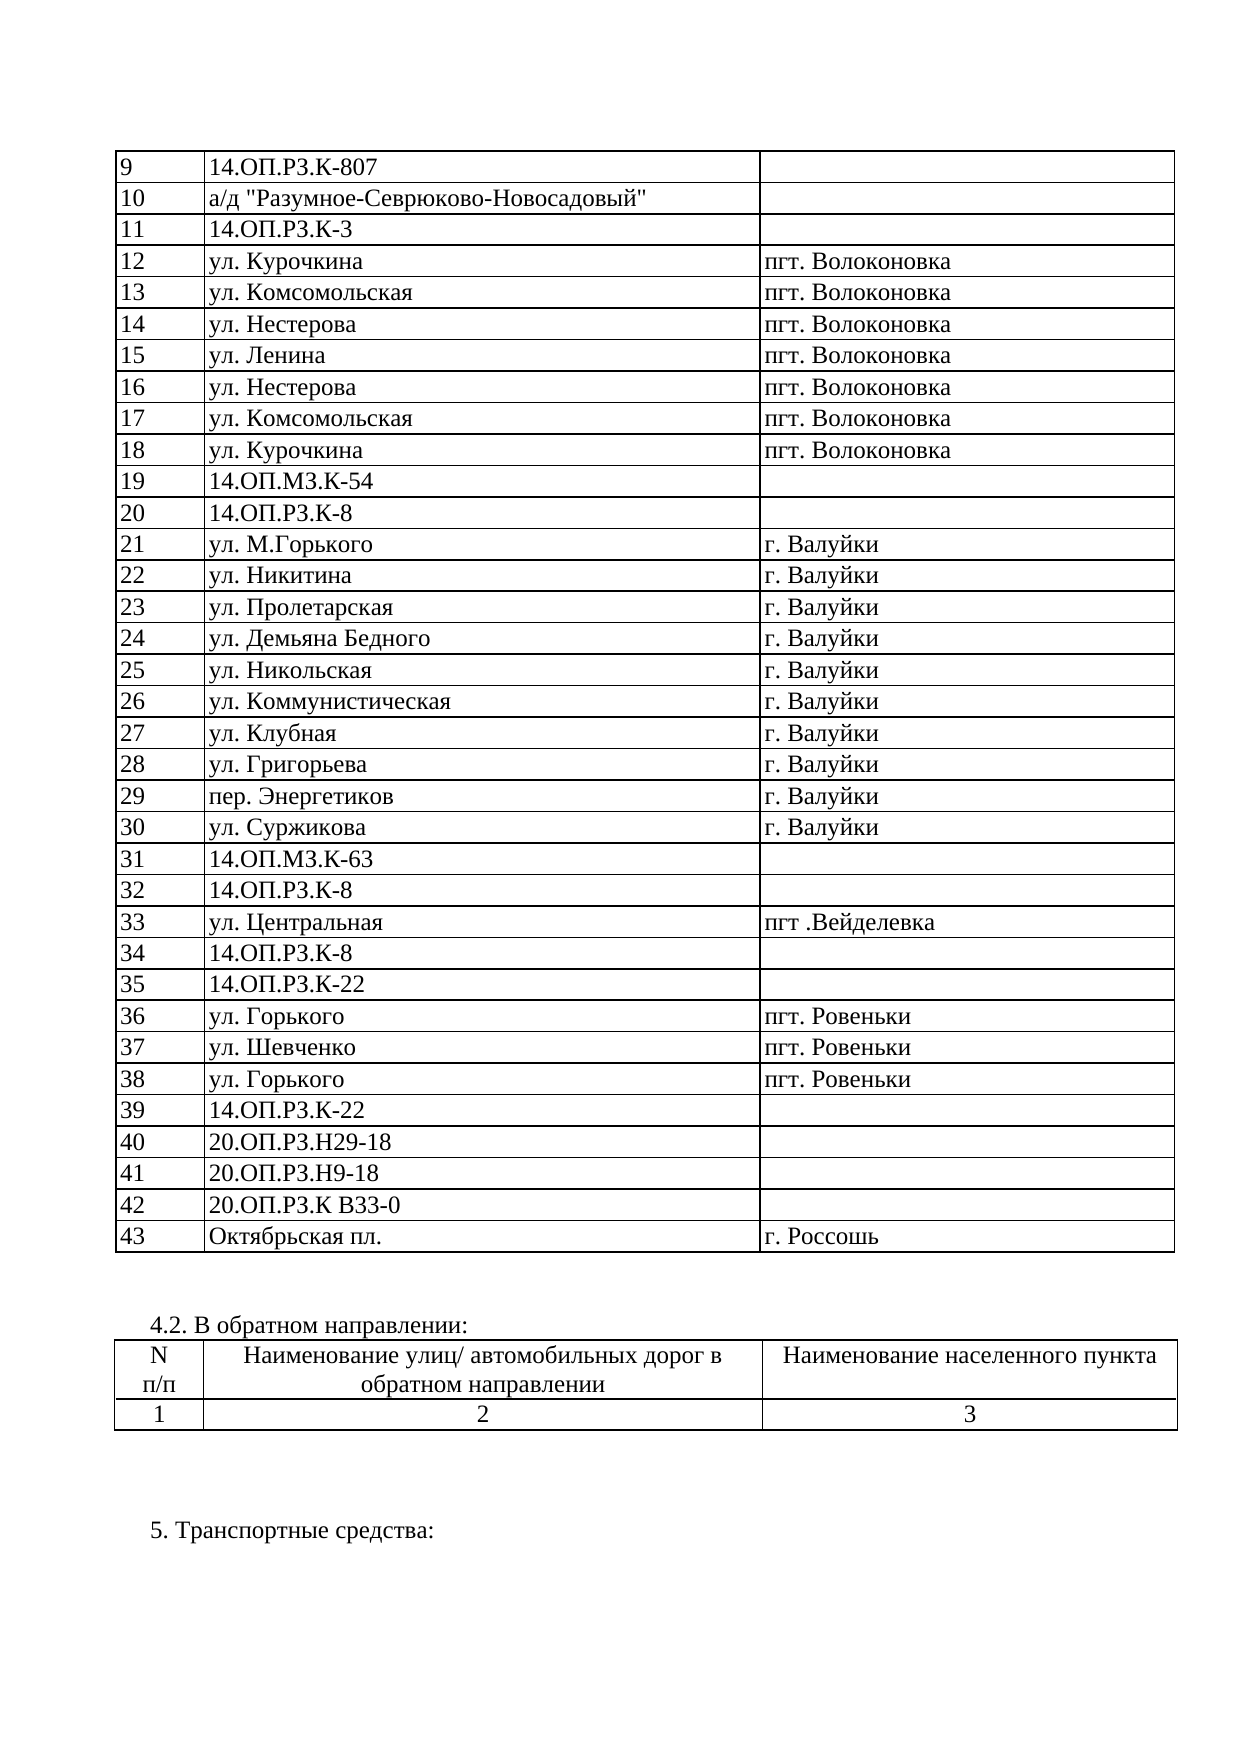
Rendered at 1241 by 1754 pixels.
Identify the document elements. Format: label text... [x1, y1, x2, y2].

table_cell г. Валуйки [761, 592, 1174, 622]
table_cell 28 [117, 749, 204, 779]
table_cell пгт. Волоконовка [761, 403, 1174, 433]
table_cell 24 [117, 623, 204, 653]
table_cell 33 [117, 907, 204, 936]
table_cell Октябрьская пл. [205, 1221, 759, 1251]
table_cell пгт .Вейделевка [761, 907, 1174, 936]
table_cell 41 [117, 1158, 204, 1188]
table_cell 39 [117, 1095, 204, 1125]
table_cell 40 [117, 1127, 204, 1157]
table_cell 12 [117, 246, 204, 276]
table_cell [761, 970, 1174, 999]
table_cell [761, 844, 1174, 873]
table_cell г. Валуйки [761, 655, 1174, 685]
table_cell 20 [117, 498, 204, 527]
table_cell ул. Суржикова [205, 812, 759, 842]
table_header Наименование улиц/ автомобильных дорог в обратном направлении [204, 1341, 762, 1398]
table_cell [761, 1127, 1174, 1157]
table_cell 36 [117, 1001, 204, 1031]
table_cell 9 [117, 152, 204, 181]
table_cell 14 [117, 309, 204, 339]
table_cell ул. Шевченко [205, 1032, 759, 1062]
table_cell [761, 152, 1174, 181]
table_cell 35 [117, 970, 204, 999]
table_cell 29 [117, 781, 204, 811]
table_cell 23 [117, 592, 204, 622]
table_cell пгт. Волоконовка [761, 309, 1174, 339]
table_cell г. Россошь [761, 1221, 1174, 1251]
table_cell пгт. Ровеньки [761, 1032, 1174, 1062]
table_cell 20.ОП.РЗ.Н29-18 [205, 1127, 759, 1157]
table_cell ул. Нестерова [205, 309, 759, 339]
table_cell 38 [117, 1064, 204, 1094]
table_cell 14.ОП.МЗ.К-54 [205, 466, 759, 496]
table_cell ул. Клубная [205, 718, 759, 748]
table_cell 20.ОП.РЗ.Н9-18 [205, 1158, 759, 1188]
table_cell г. Валуйки [761, 686, 1174, 716]
table_cell ул. Курочкина [205, 246, 759, 276]
table_cell ул. Никитина [205, 561, 759, 590]
table_header Наименование населенного пункта [763, 1341, 1177, 1398]
table_cell [761, 1095, 1174, 1125]
table_cell г. Валуйки [761, 561, 1174, 590]
table_cell ул. Горького [205, 1001, 759, 1031]
table_cell 2 [204, 1400, 762, 1429]
table_cell 13 [117, 277, 204, 307]
table_cell пгт. Волоконовка [761, 340, 1174, 370]
table_cell ул. Комсомольская [205, 277, 759, 307]
table_cell пер. Энергетиков [205, 781, 759, 811]
table_cell 10 [117, 183, 204, 213]
table_cell 22 [117, 561, 204, 590]
table_cell ул. Курочкина [205, 435, 759, 464]
table_cell ул. Нестерова [205, 372, 759, 402]
table_cell [761, 183, 1174, 213]
table_cell 18 [117, 435, 204, 464]
table_cell 3 [763, 1398, 1177, 1429]
table_cell 25 [117, 655, 204, 685]
table_cell 14.ОП.РЗ.К-8 [205, 938, 759, 968]
table_cell г. Валуйки [761, 718, 1174, 748]
table_cell [761, 1190, 1174, 1219]
table_cell пгт. Ровеньки [761, 1001, 1174, 1031]
table_cell г. Валуйки [761, 781, 1174, 811]
table_cell 14.ОП.РЗ.К-8 [205, 498, 759, 527]
table_cell 32 [117, 875, 204, 905]
table_cell пгт. Волоконовка [761, 435, 1174, 464]
table_cell г. Валуйки [761, 749, 1174, 779]
table_cell 14.ОП.РЗ.К-22 [205, 970, 759, 999]
table_cell г. Валуйки [761, 812, 1174, 842]
table_cell 14.ОП.МЗ.К-63 [205, 844, 759, 873]
table_cell 11 [117, 215, 204, 244]
table_cell 21 [117, 529, 204, 559]
table_cell 42 [117, 1190, 204, 1219]
table_cell ул. Григорьева [205, 749, 759, 779]
table_cell 14.ОП.РЗ.К-3 [205, 215, 759, 244]
table_cell 27 [117, 718, 204, 748]
table_cell 20.ОП.РЗ.К В33-0 [205, 1190, 759, 1219]
table_cell г. Валуйки [761, 623, 1174, 653]
table_cell ул. Горького [205, 1064, 759, 1094]
table_cell ул. Пролетарская [205, 592, 759, 622]
table_cell 26 [117, 686, 204, 716]
table_cell ул. Ленина [205, 340, 759, 370]
table_cell [761, 466, 1174, 496]
table_cell [761, 938, 1174, 968]
table_cell ул. М.Горького [205, 529, 759, 559]
table_cell ул. Комсомольская [205, 403, 759, 433]
table_cell 30 [117, 812, 204, 842]
table_cell 43 [117, 1221, 204, 1251]
table_cell 17 [117, 403, 204, 433]
table_cell 37 [117, 1032, 204, 1062]
table_cell 19 [117, 466, 204, 496]
table_cell а/д "Разумное-Севрюково-Новосадовый" [205, 183, 759, 213]
table_cell 16 [117, 372, 204, 402]
table_cell [761, 875, 1174, 905]
table_cell г. Валуйки [761, 529, 1174, 559]
table_header N п/п [115, 1341, 203, 1398]
table_cell 1 [115, 1399, 203, 1429]
table_cell 14.ОП.РЗ.К-807 [205, 152, 759, 181]
table_cell пгт. Волоконовка [761, 277, 1174, 307]
table_cell пгт. Волоконовка [761, 372, 1174, 402]
text 5. Транспортные средства: [150, 1515, 1090, 1543]
table_cell 31 [117, 844, 204, 873]
table_cell 14.ОП.РЗ.К-22 [205, 1095, 759, 1125]
table_cell ул. Демьяна Бедного [205, 623, 759, 653]
table_cell ул. Никольская [205, 655, 759, 685]
table_cell [761, 498, 1174, 527]
table_cell 15 [117, 340, 204, 370]
text 4.2. В обратном направлении: [150, 1310, 1090, 1339]
table_cell 14.ОП.РЗ.К-8 [205, 875, 759, 905]
table_cell [761, 1158, 1174, 1188]
table_cell [761, 215, 1174, 244]
table_cell пгт. Ровеньки [761, 1064, 1174, 1094]
table_cell пгт. Волоконовка [761, 246, 1174, 276]
table_cell ул. Центральная [205, 907, 759, 936]
table_cell ул. Коммунистическая [205, 686, 759, 716]
table_cell 34 [117, 938, 204, 968]
